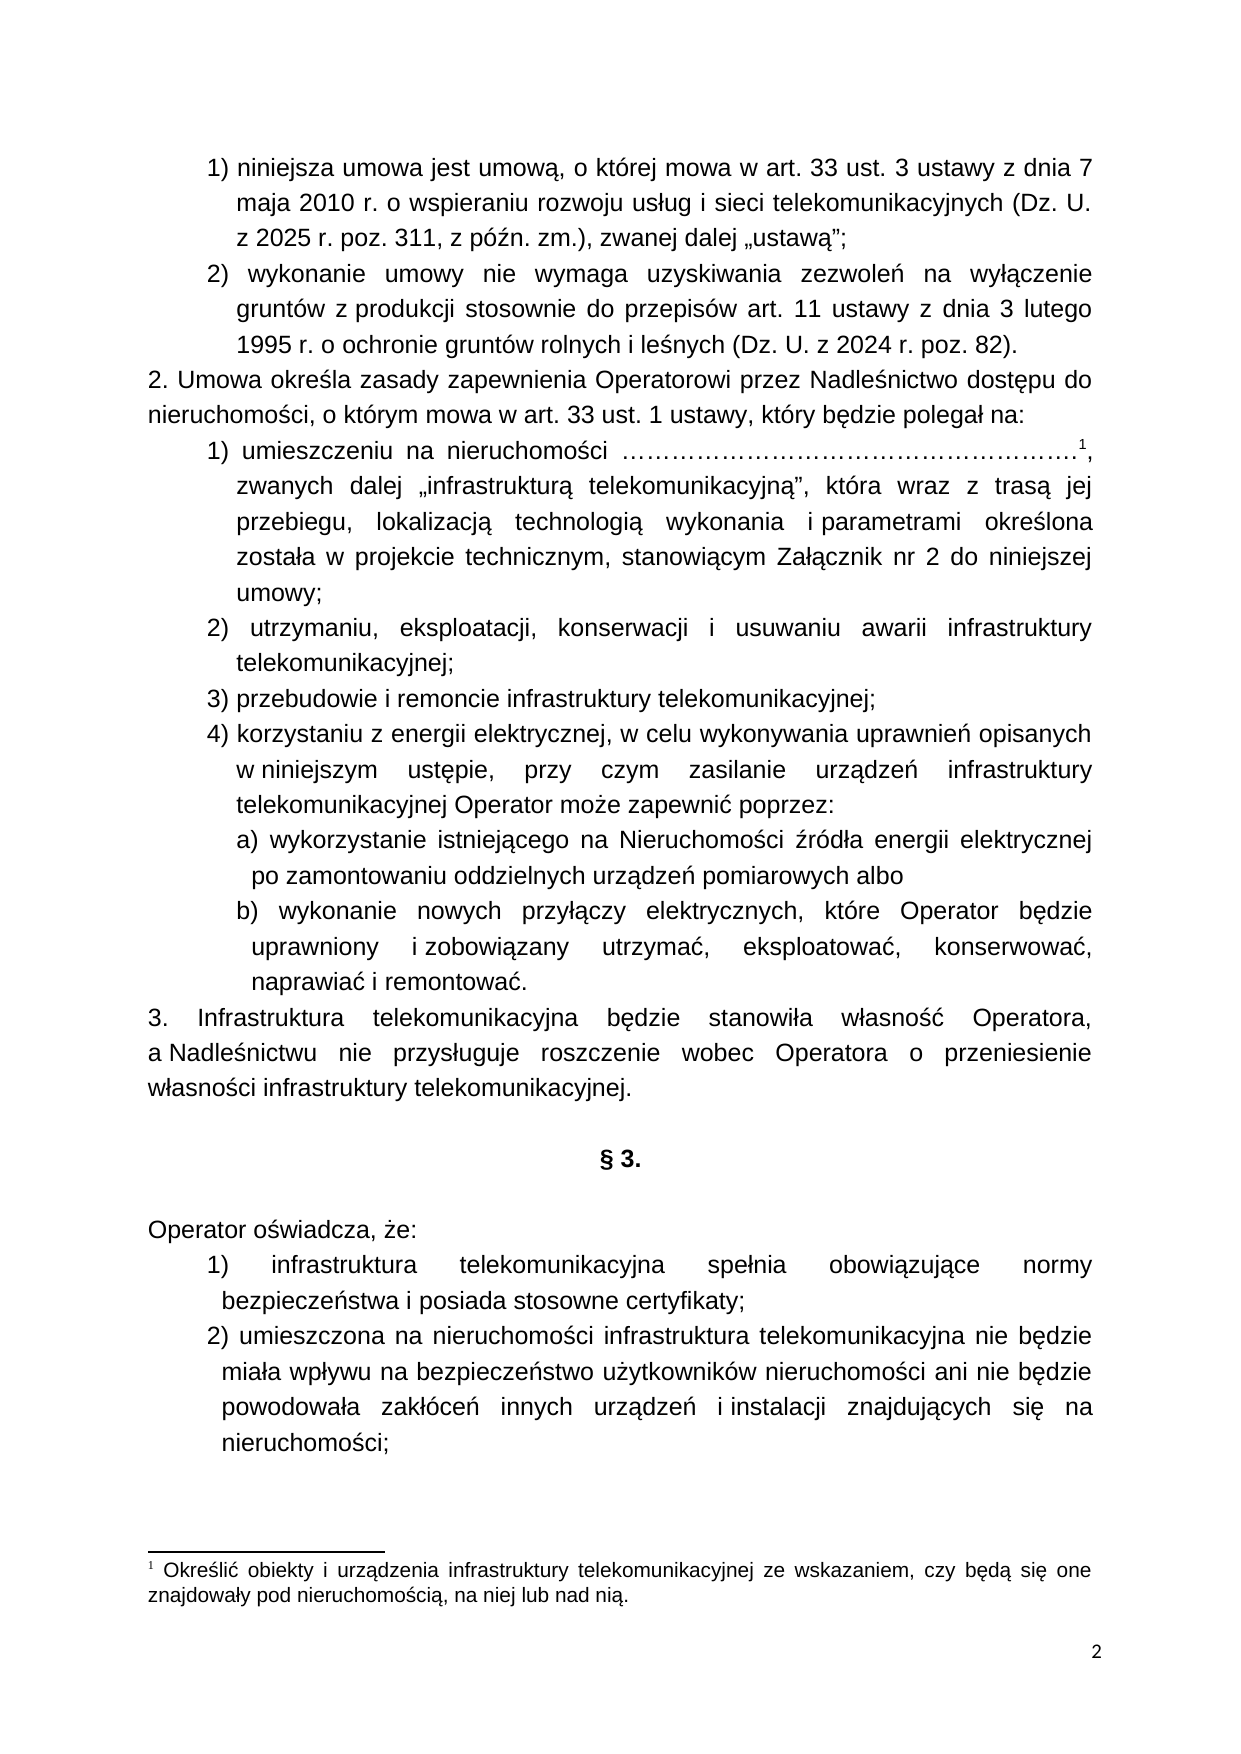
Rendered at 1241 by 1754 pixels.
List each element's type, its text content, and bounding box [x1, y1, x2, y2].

text 3. Infrastruktura telekomunikacyjna będzie stanowiła własność Operatora, a Nadleśnictwu nie przysługuje roszczenie wobec Operatora o przeniesienie własności infrastruktury telekomunikacyjnej. [148, 998, 1093, 1104]
text a) wykorzystanie istniejącego na Nieruchomości źródła energii elektrycznej po zamontowaniu oddzielnych urządzeń pomiarowych albo [236, 821, 1093, 891]
text 3) przebudowie i remoncie infrastruktury telekomunikacyjnej; [207, 679, 1093, 714]
text 1) infrastruktura telekomunikacyjna spełnia obowiązujące normy bezpieczeństwa i posiada stosowne certyfikaty; [207, 1246, 1093, 1316]
text 2) umieszczona na nieruchomości infrastruktura telekomunikacyjna nie będzie miała wpływu na bezpieczeństwo użytkowników nieruchomości ani nie będzie powodowała zakłóceń innych urządzeń i instalacji znajdujących się na nieruchomości; [207, 1316, 1093, 1458]
text Operator oświadcza, że: [148, 1210, 1093, 1246]
text 2. Umowa określa zasady zapewnienia Operatorowi przez Nadleśnictwo dostępu do nieruchomości, o którym mowa w art. 33 ust. 1 ustawy, który będzie polegał na: [148, 360, 1093, 431]
text 1) umieszczeniu na nieruchomości ………………………………………………., zwanych dalej „infrastrukturą telekomunikacyjną”, która wraz z trasą jej przebiegu, lokalizacją technologią wykonania i parametrami określona została w projekcie technicznym, stanowiącym Załącznik nr 2 do niniejszej umowy; [207, 431, 1093, 608]
text 1) niniejsza umowa jest umową, o której mowa w art. 33 ust. 3 ustawy z dnia 7 maja 2010 r. o wspieraniu rozwoju usług i sieci telekomunikacyjnych (Dz. U. z 2025 r. poz. 311, z późn. zm.), zwanej dalej „ustawą”; [207, 148, 1093, 254]
text 2) wykonanie umowy nie wymaga uzyskiwania zezwoleń na wyłączenie gruntów z produkcji stosownie do przepisów art. 11 ustawy z dnia 3 lutego 1995 r. o ochronie gruntów rolnych i leśnych (Dz. U. z 2024 r. poz. 82). [207, 254, 1093, 360]
text b) wykonanie nowych przyłączy elektrycznych, które Operator będzie uprawniony i zobowiązany utrzymać, eksploatować, konserwować, naprawiać i remontować. [236, 891, 1093, 998]
text 2) utrzymaniu, eksploatacji, konserwacji i usuwaniu awarii infrastruktury telekomunikacyjnej; [207, 608, 1093, 679]
text 4) korzystaniu z energii elektrycznej, w celu wykonywania uprawnień opisanych w niniejszym ustępie, przy czym zasilanie urządzeń infrastruktury telekomunikacyjnej Operator może zapewnić poprzez: [207, 714, 1093, 821]
text § 3. [148, 1139, 1093, 1175]
